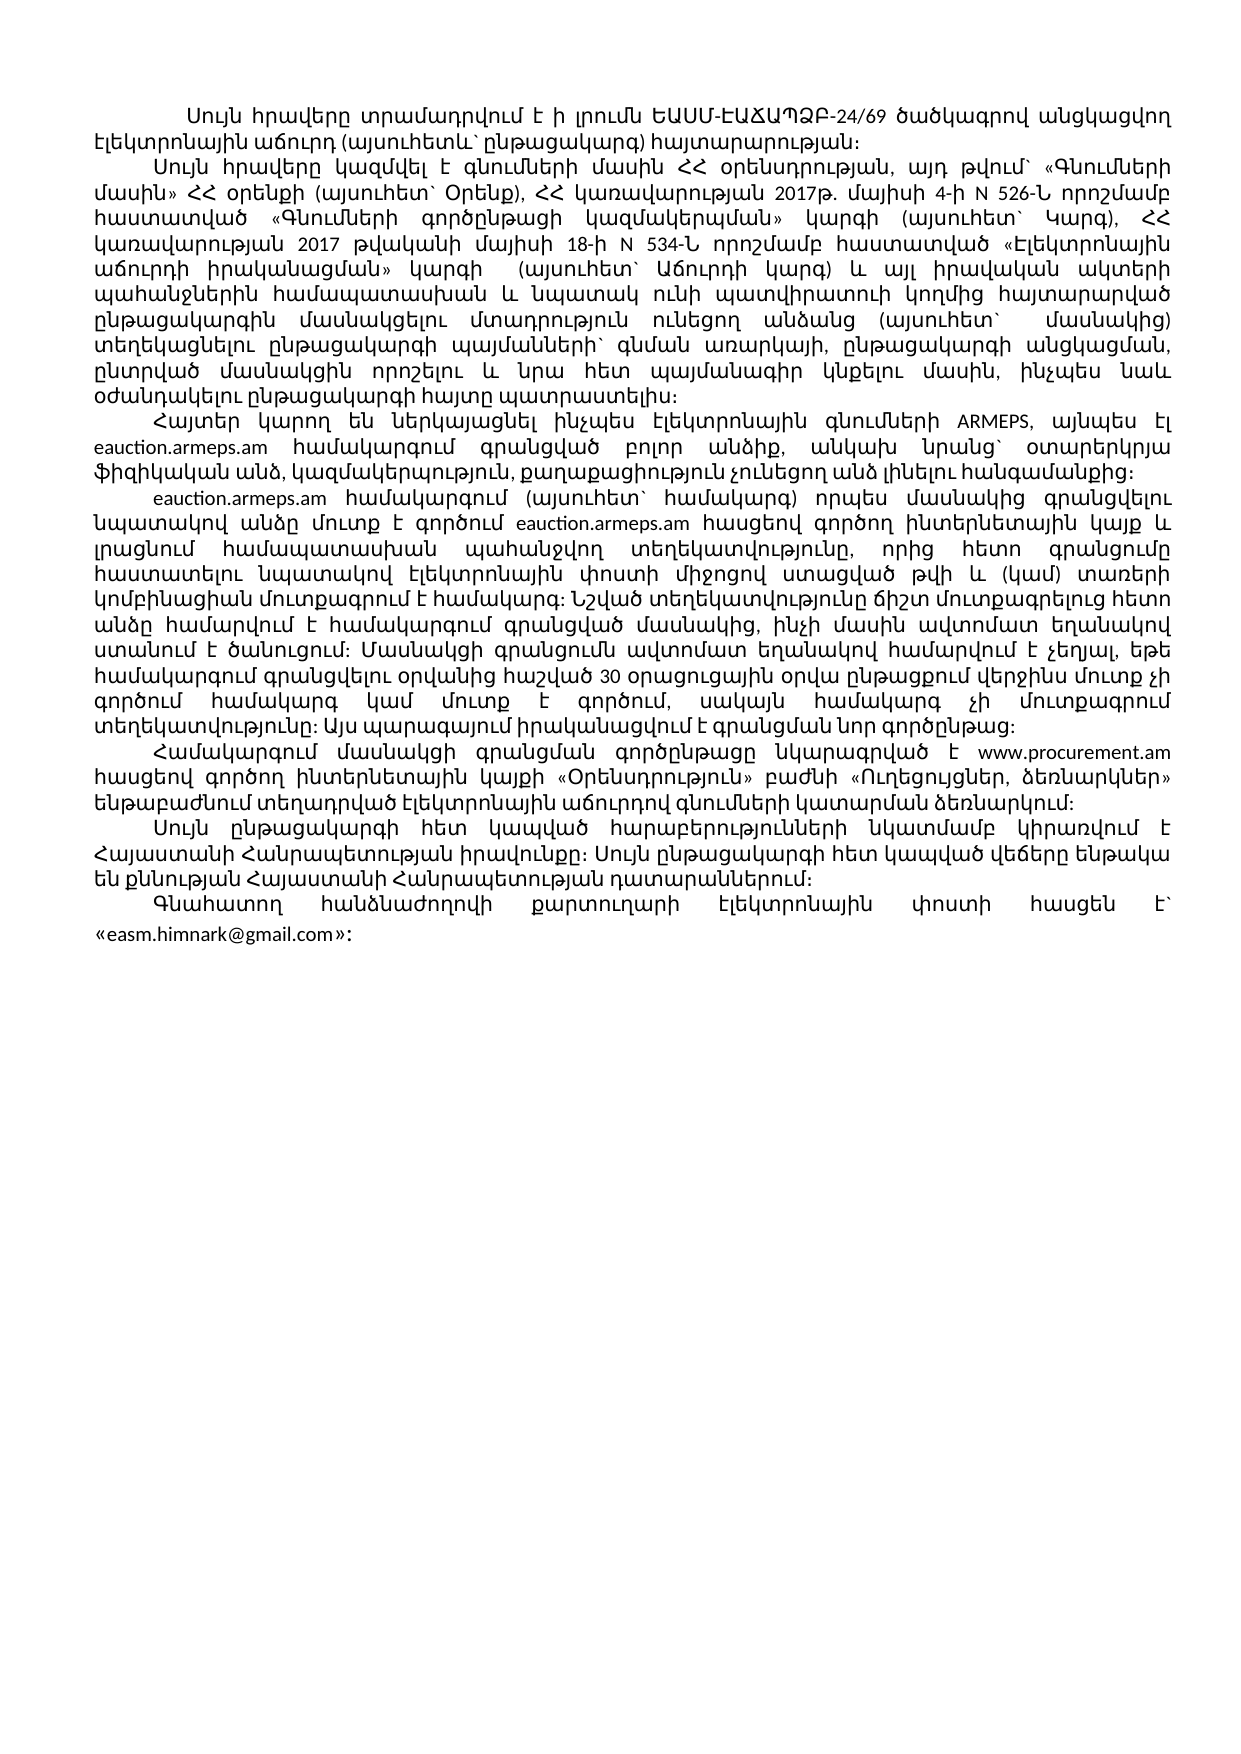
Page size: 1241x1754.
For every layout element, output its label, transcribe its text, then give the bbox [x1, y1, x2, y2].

text Սույն հրավերը տրամադրվում է ի լրումն ԵԱՍՄ-ԷԱՃԱՊՁԲ-24/69 ծածկագրով անցկացվող էլեկտրոնային աճուրդ (այսուհետև` ընթացակարգ) հայտարարության։ [94, 104, 1171, 154]
text Գնահատող հանձնաժողովի քարտուղարի էլեկտրոնային փոստի հասցեն է` «easm.himnark@gmail.com»: [94, 892, 1171, 948]
text eauction.armeps.am համակարգում (այսուհետ` համակարգ) որպես մասնակից գրանցվելու նպատակով անձը մուտք է գործում eauction.armeps.am հասցեով գործող ինտերնետային կայք և լրացնում համապատասխան պահանջվող տեղեկատվությունը, որից հետո գրանցումը հաստատելու նպատակով էլեկտրոնային փոստի միջոցով ստացված թվի և (կամ) տառերի կոմբինացիան մուտքագրում է համակարգ: Նշված տեղեկատվությունը ճիշտ մուտքագրելուց հետո անձը համարվում է համակարգում գրանցված մասնակից, ինչի մասին ավտոմատ եղանակով ստանում է ծանուցում: Մասնակցի գրանցումն ավտոմատ եղանակով համարվում է չեղյալ, եթե համակարգում գրանցվելու օրվանից հաշված 30 օրացուցային օրվա ընթացքում վերջինս մուտք չի գործում համակարգ կամ մուտք է գործում, սակայն համակարգ չի մուտքագրում տեղեկատվությունը: Այս պարագայում իրականացվում է գրանցման նոր գործընթաց: [94, 485, 1171, 739]
text Սույն հրավերը կազմվել է գնումների մասին ՀՀ օրենսդրության, այդ թվում` «Գնումների մասին» ՀՀ օրենքի (այսուհետ` Օրենք), ՀՀ կառավարության 2017թ. մայիսի 4-ի N 526-Ն որոշմամբ հաստատված «Գնումների գործընթացի կազմակերպման» կարգի (այսուհետ` Կարգ), ՀՀ կառավարության 2017 թվականի մայիսի 18-ի N 534-Ն որոշմամբ հաստատված «Էլեկտրոնային աճուրդի իրականացման» կարգի (այսուհետ` Աճուրդի կարգ) և այլ իրավական ակտերի պահանջներին համապատասխան և նպատակ ունի պատվիրատուի կողմից հայտարարված ընթացակարգին մասնակցելու մտադրություն ունեցող անձանց (այսուհետ` մասնակից) տեղեկացնելու ընթացակարգի պայմանների` գնման առարկայի, ընթացակարգի անցկացման, ընտրված մասնակցին որոշելու և նրա հետ պայմանագիր կնքելու մասին, ինչպես նաև օժանդակելու ընթացակարգի հայտը պատրաստելիս։ [94, 154, 1171, 409]
text Սույն ընթացակարգի հետ կապված հարաբերությունների նկատմամբ կիրառվում է Հայաստանի Հանրապետության իրավունքը։ Սույն ընթացակարգի հետ կապված վեճերը ենթակա են քննության Հայաստանի Հանրապետության դատարաններում։ [94, 815, 1171, 892]
text Համակարգում մասնակցի գրանցման գործընթացը նկարագրված է www.procurement.am հասցեով գործող ինտերնետային կայքի «Օրենսդրություն» բաժնի «Ուղեցույցներ, ձեռնարկներ» ենթաբաժնում տեղադրված էլեկտրոնային աճուրդով գնումների կատարման ձեռնարկում: [94, 739, 1171, 815]
text Հայտեր կարող են ներկայացնել ինչպես էլեկտրոնային գնումների ARMEPS, այնպես էլ eauction.armeps.am համակարգում գրանցված բոլոր անձիք, անկախ նրանց` օտարերկրյա ֆիզիկական անձ, կազմակերպություն, քաղաքացիություն չունեցող անձ լինելու հանգամանքից։ [94, 409, 1171, 485]
